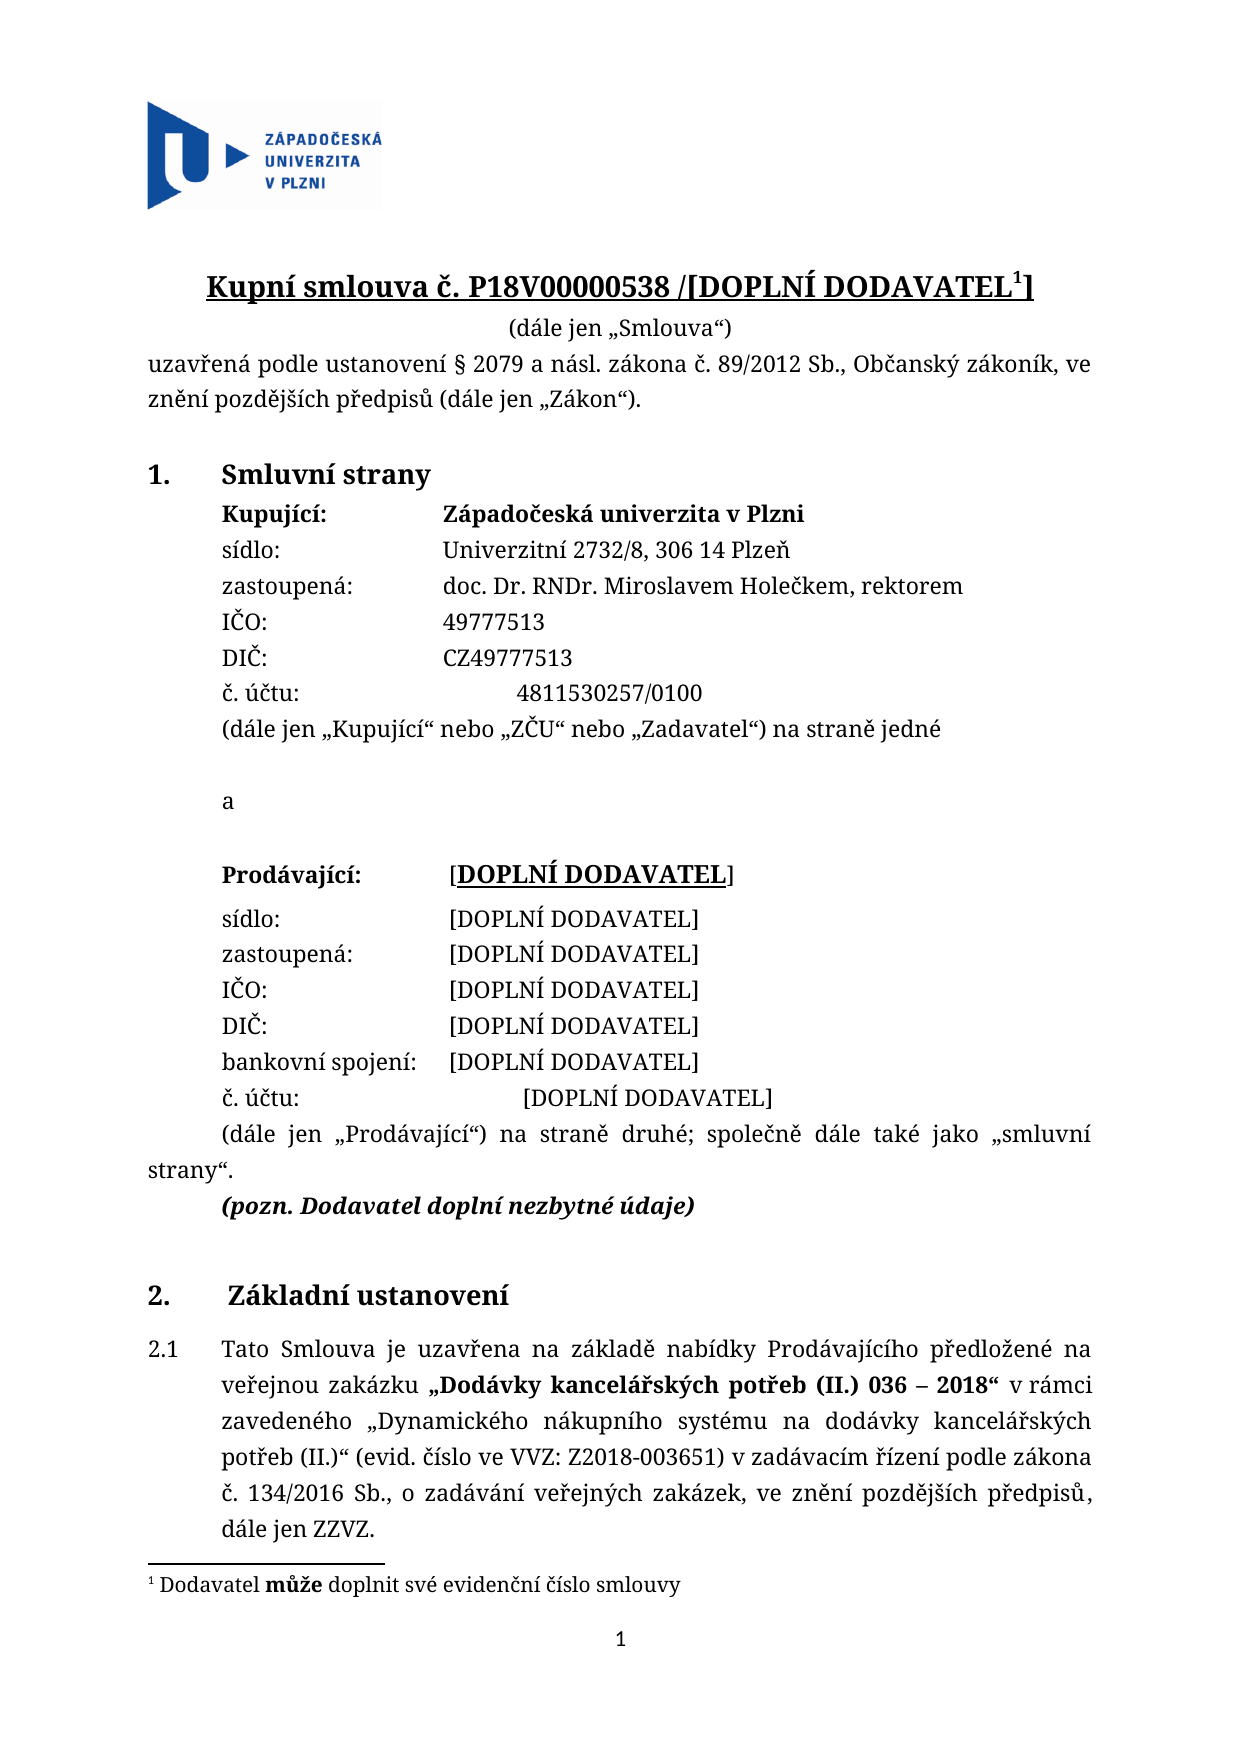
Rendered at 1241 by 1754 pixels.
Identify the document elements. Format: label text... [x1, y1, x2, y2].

text DIČ: CZ49777513 [222, 641, 1092, 673]
text IČO: 49777513 [222, 606, 1092, 637]
text 2. Základní ustanovení [148, 1276, 1092, 1313]
text uzavřená podle ustanovení § 2079 a násl. zákona č. 89/2012 Sb., Občanský zákoník, ve znění pozdějších předpisů (dále jen „Zákon“). [148, 347, 1092, 415]
text zastoupená: [DOPLNÍ DODAVATEL] [222, 938, 1092, 970]
text 2.1 Tato Smlouva je uzavřena na základě nabídky Prodávajícího předložené na veřejnou zakázku „Dodávky kancelářských potřeb (II.) 036 – 2018“ v rámci zavedeného „Dynamického nákupního systému na dodávky kancelářských potřeb (II.)“ (evid. číslo ve VVZ: Z2018-003651) v zadávacím řízení podle zákona č. 134/2016 Sb., o zadávání veřejných zakázek, ve znění pozdějších předpisů, dále jen ZZVZ. [148, 1333, 1092, 1544]
text č. účtu: [DOPLNÍ DODAVATEL] [222, 1082, 1092, 1113]
text č. účtu: 4811530257/0100 [222, 677, 1092, 709]
text (dále jen „Smlouva“) [148, 312, 1092, 343]
text (dále jen „Kupující“ nebo „ZČU“ nebo „Zadavatel“) na straně jedné [222, 713, 1092, 744]
text 1. Smluvní strany [148, 455, 1092, 492]
text sídlo: [DOPLNÍ DODAVATEL] [222, 902, 1092, 934]
text IČO: [DOPLNÍ DODAVATEL] [222, 974, 1092, 1006]
text Prodávající: [DOPLNÍ DODAVATEL] [148, 857, 1092, 891]
text (pozn. Dodavatel doplní nezbytné údaje) [148, 1190, 1092, 1221]
text zastoupená: doc. Dr. RNDr. Miroslavem Holečkem, rektorem [222, 569, 1092, 601]
text a [222, 785, 1092, 816]
text DIČ: [DOPLNÍ DODAVATEL] [222, 1010, 1092, 1042]
text Kupující: Západočeská univerzita v Plzni [222, 498, 1092, 529]
text Kupní smlouva č. P18V00000538 /[DOPLNÍ DODAVATEL] [148, 266, 1092, 306]
picture [147, 101, 382, 210]
text (dále jen „Prodávající“) na straně druhé; společně dále také jako „smluvní strany“. [148, 1118, 1092, 1185]
text sídlo: Univerzitní 2732/8, 306 14 Plzeň [222, 534, 1092, 565]
text bankovní spojení: [DOPLNÍ DODAVATEL] [148, 1046, 1092, 1077]
